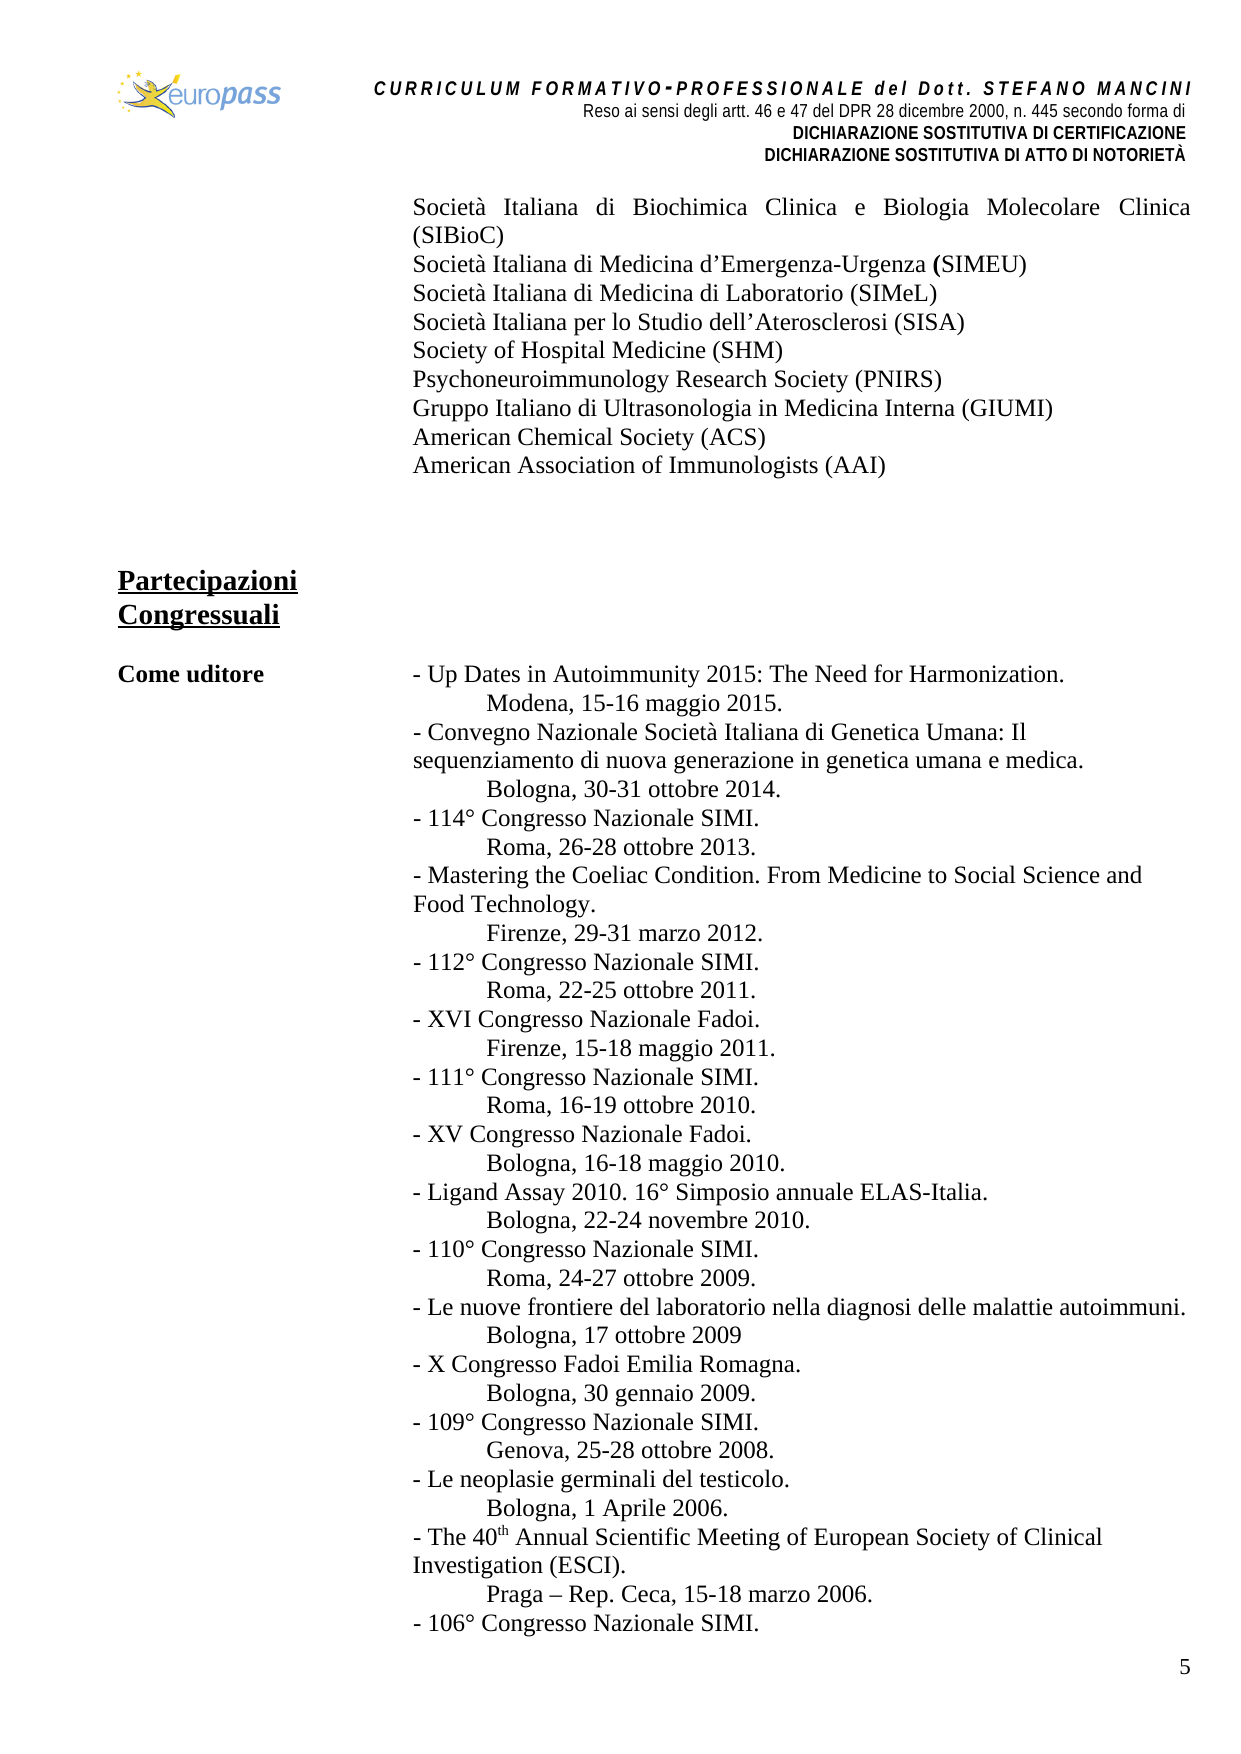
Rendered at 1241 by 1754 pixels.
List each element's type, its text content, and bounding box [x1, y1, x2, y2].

text Firenze, 15-18 maggio 2011. [339, 1033, 1191, 1062]
text - X Congresso Fadoi Emilia Romagna. [339, 1349, 1191, 1378]
text - XVI Congresso Nazionale Fadoi. [339, 1004, 1191, 1033]
text - The 40th Annual Scientific Meeting of European Society of Clinical Investigation (ESCI). [412, 1522, 1191, 1579]
text Bologna, 30-31 ottobre 2014. [413, 774, 1191, 803]
text Psychoneuroimmunology Research Society (PNIRS) [131, 364, 1191, 393]
text Genova, 25-28 ottobre 2008. [339, 1435, 1191, 1464]
text - 110° Congresso Nazionale SIMI. [339, 1234, 1191, 1263]
text Società Italiana di Medicina di Laboratorio (SIMeL) [131, 278, 1191, 307]
text Praga – Rep. Ceca, 15-18 marzo 2006. [412, 1579, 1191, 1608]
text American Association of Immunologists (AAI) [131, 451, 1191, 479]
text - Convegno Nazionale Società Italiana di Genetica Umana: Il sequenziamento di nuova generazione in genetica umana e medica. [413, 717, 1191, 774]
text - 109° Congresso Nazionale SIMI. [339, 1407, 1191, 1435]
text Bologna, 1 Aprile 2006. [117, 1493, 1191, 1522]
text Bologna, 30 gennaio 2009. [412, 1378, 1191, 1407]
text - 114° Congresso Nazionale SIMI. [413, 803, 1191, 832]
text Congressuali [117, 597, 1191, 630]
text - Ligand Assay 2010. 16° Simposio annuale ELAS-Italia. [339, 1177, 1191, 1205]
text Roma, 16-19 ottobre 2010. [339, 1090, 1191, 1119]
text - 111° Congresso Nazionale SIMI. [339, 1062, 1191, 1090]
text - Le neoplasie germinali del testicolo. [117, 1464, 1191, 1493]
text Gruppo Italiano di Ultrasonologia in Medicina Interna (GIUMI) [131, 393, 1191, 422]
text - Le nuove frontiere del laboratorio nella diagnosi delle malattie autoimmuni. [339, 1292, 1191, 1320]
text - XV Congresso Nazionale Fadoi. [339, 1119, 1191, 1148]
text Società Italiana di Medicina d’Emergenza-Urgenza (SIMEU) [131, 249, 1191, 278]
text Bologna, 16-18 maggio 2010. [412, 1148, 1191, 1177]
text Come uditore - Up Dates in Autoimmunity 2015: The Need for Harmonization. [117, 659, 1191, 688]
text Società Italiana per lo Studio dell’Aterosclerosi (SISA) [131, 307, 1191, 336]
text Bologna, 22-24 novembre 2010. [339, 1205, 1191, 1234]
text Modena, 15-16 maggio 2015. [413, 688, 1191, 717]
text Roma, 26-28 ottobre 2013. [413, 832, 1191, 860]
text American Chemical Society (ACS) [131, 422, 1191, 451]
text - 106° Congresso Nazionale SIMI. [412, 1608, 1191, 1637]
text Partecipazioni [117, 563, 1191, 597]
text Society of Hospital Medicine (SHM) [131, 336, 1191, 364]
text Società Italiana di Biochimica Clinica e Biologia Molecolare Clinica (SIBioC) [412, 192, 1191, 249]
text - Mastering the Coeliac Condition. From Medicine to Social Science and Food Technology. [413, 860, 1191, 918]
text Roma, 24-27 ottobre 2009. [339, 1263, 1191, 1292]
picture [117, 70, 281, 118]
text Firenze, 29-31 marzo 2012. [413, 918, 1191, 947]
text Bologna, 17 ottobre 2009 [339, 1320, 1191, 1349]
text Roma, 22-25 ottobre 2011. [413, 975, 1191, 1004]
text - 112° Congresso Nazionale SIMI. [413, 947, 1191, 975]
